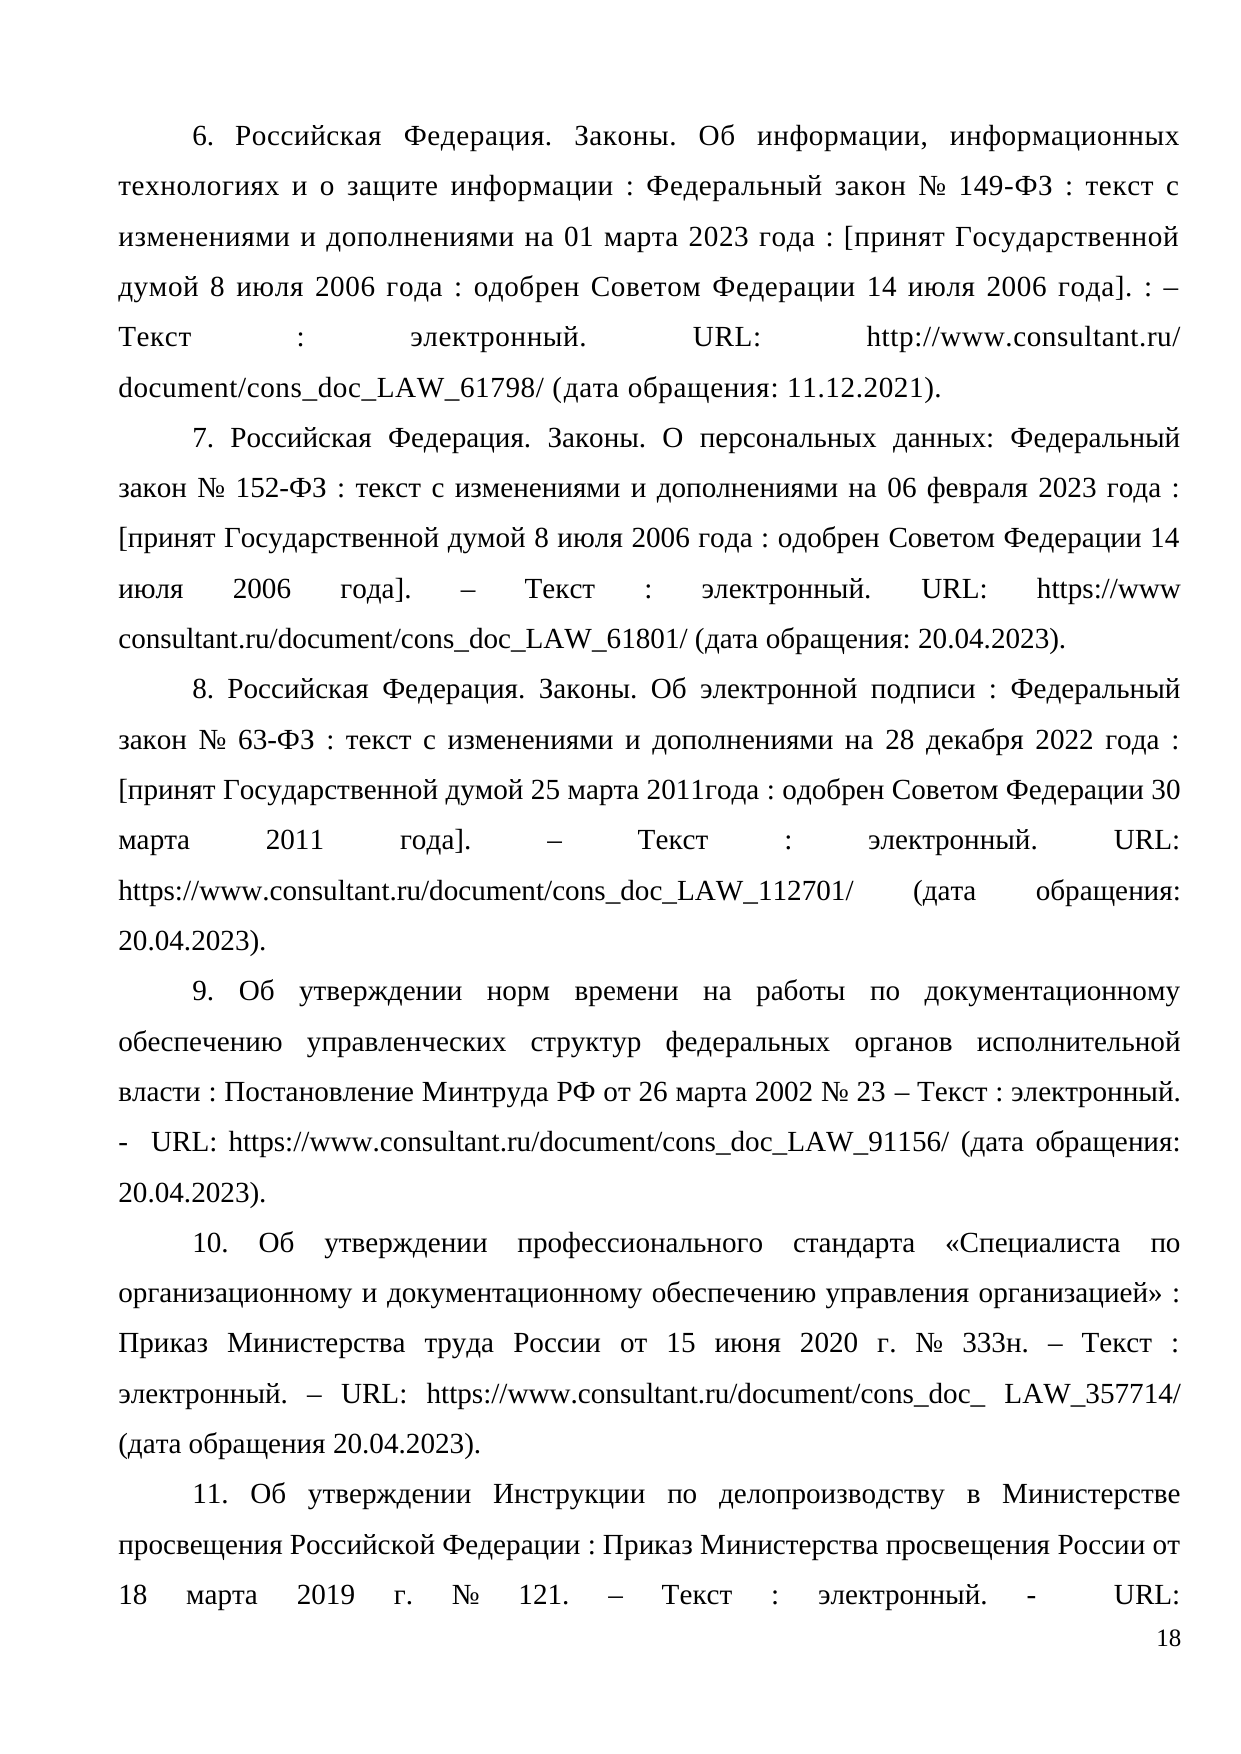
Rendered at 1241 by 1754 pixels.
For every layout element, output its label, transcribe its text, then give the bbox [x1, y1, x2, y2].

text 8. Российская Федерация. Законы. Об электронной подписи : Федеральный закон № 63-ФЗ : текст с изменениями и дополнениями на 28 декабря 2022 года : [принят Государственной думой 25 марта 2011года : одобрен Советом Федерации 30 марта 2011 года]. – Текст : электронный. URL: https://www.consultant.ru/document/cons_doc_LAW_112701/ (дата обращения: 20.04.2023). [118, 672, 1181, 957]
text 9. Об утверждении норм времени на работы по документационному обеспечению управленческих структур федеральных органов исполнительной власти : Постановление Минтруда РФ от 26 марта 2002 № 23 – Текст : электронный. - URL: https://www.consultant.ru/document/cons_doc_LAW_91156/ (дата обращения: 20.04.2023). [118, 973, 1181, 1208]
text 7. Российская Федерация. Законы. О персональных данных: Федеральный закон № 152-ФЗ : текст с изменениями и дополнениями на 06 февраля 2023 года : [принят Государственной думой 8 июля 2006 года : одобрен Советом Федерации 14 июля 2006 года]. – Текст : электронный. URL: https://www consultant.ru/document/cons_doc_LAW_61801/ (дата обращения: 20.04.2023). [118, 420, 1181, 655]
text 10. Об утверждении профессионального стандарта «Специалиста по организационному и документационному обеспечению управления организацией» : Приказ Министерства труда России от 15 июня 2020 г. № 333н. – Текст : электронный. – URL: https://www.consultant.ru/document/cons_doc_ LAW_357714/ (дата обращения 20.04.2023). [118, 1225, 1181, 1460]
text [118, 1477, 1181, 1611]
text 6. Российская Федерация. Законы. Об информации, информационных технологиях и о защите информации : Федеральный закон № 149-ФЗ : текст с изменениями и дополнениями на 01 марта 2023 года : [принят Государственной думой 8 июля 2006 года : одобрен Советом Федерации 14 июля 2006 года]. : – Текст : электронный. URL: http://www.consultant.ru/ document/cons_doc_LAW_61798/ (дата обращения: 11.12.2021). [118, 118, 1181, 403]
